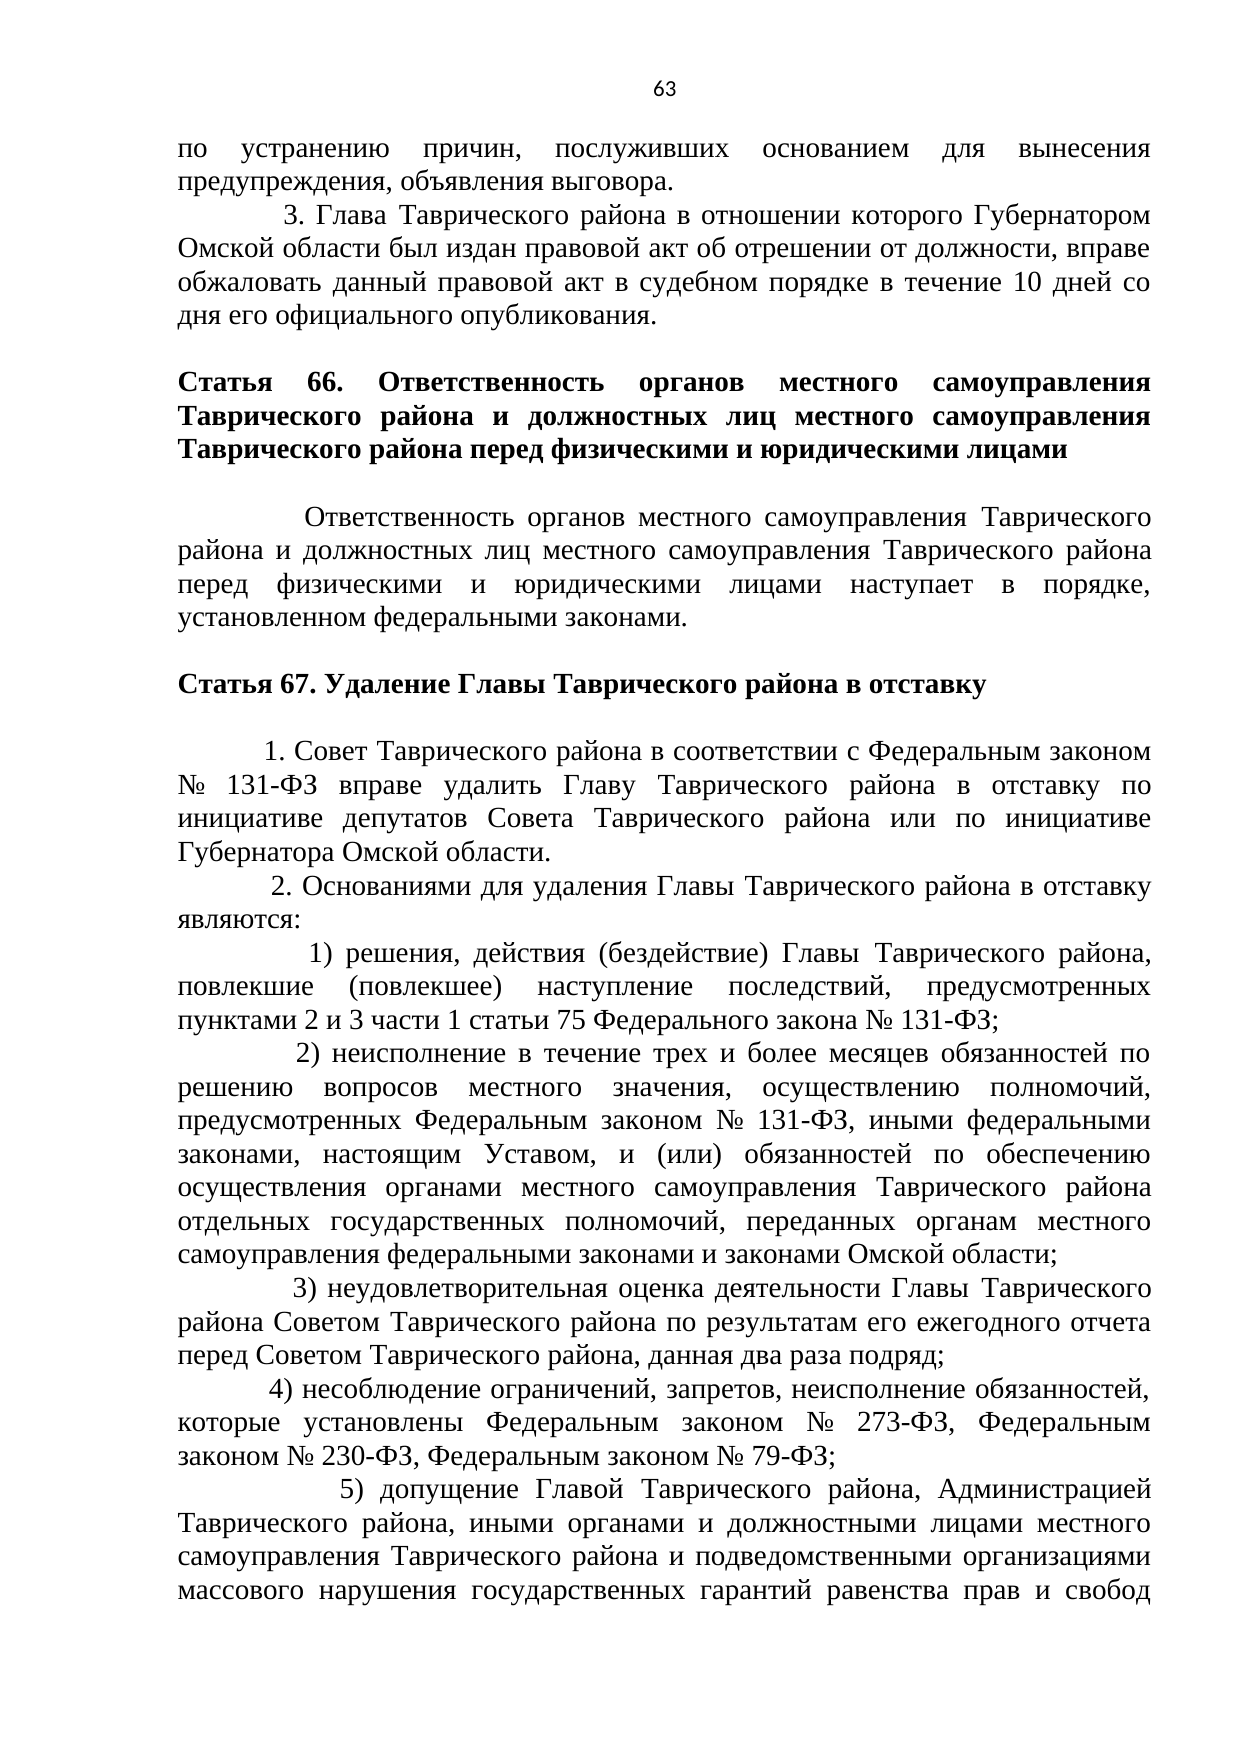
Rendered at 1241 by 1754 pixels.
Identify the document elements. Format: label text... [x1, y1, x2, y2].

text Статья 66. Ответственность органов местного самоуправления Таврического района и должностных лиц местного самоуправления Таврического района перед физическими и юридическими лицами [177, 364, 1152, 465]
text 2) неисполнение в течение трех и более месяцев обязанностей по решению вопросов местного значения, осуществлению полномочий, предусмотренных Федеральным законом № 131-ФЗ, иными федеральными законами, настоящим Уставом, и (или) обязанностей по обеспечению осуществления органами местного самоуправления Таврического района отдельных государственных полномочий, переданных органам местного самоуправления федеральными законами и законами Омской области; [177, 1035, 1152, 1270]
text 2. Основаниями для удаления Главы Таврического района в отставку являются: [177, 868, 1152, 935]
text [177, 130, 1152, 197]
text 1. Совет Таврического района в соответствии с Федеральным законом № 131-ФЗ вправе удалить Главу Таврического района в отставку по инициативе депутатов Совета Таврического района или по инициативе Губернатора Омской области. [177, 733, 1152, 868]
text Статья 67. Удаление Главы Таврического района в отставку [177, 666, 1152, 700]
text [177, 1471, 1152, 1606]
text 3) неудовлетворительная оценка деятельности Главы Таврического района Советом Таврического района по результатам его ежегодного отчета перед Советом Таврического района, данная два раза подряд; [177, 1270, 1152, 1371]
text 1) решения, действия (бездействие) Главы Таврического района, повлекшие (повлекшее) наступление последствий, предусмотренных пунктами 2 и 3 части 1 статьи 75 Федерального закона № 131-ФЗ; [177, 935, 1152, 1035]
text 4) несоблюдение ограничений, запретов, неисполнение обязанностей, которые установлены Федеральным законом № 273-ФЗ, Федеральным законом № 230-ФЗ, Федеральным законом № 79-ФЗ; [177, 1371, 1152, 1471]
text 3. Глава Таврического района в отношении которого Губернатором Омской области был издан правовой акт об отрешении от должности, вправе обжаловать данный правовой акт в судебном порядке в течение 10 дней со дня его официального опубликования. [177, 197, 1152, 331]
text Ответственность органов местного самоуправления Таврического района и должностных лиц местного самоуправления Таврического района перед физическими и юридическими лицами наступает в порядке, установленном федеральными законами. [177, 499, 1152, 633]
